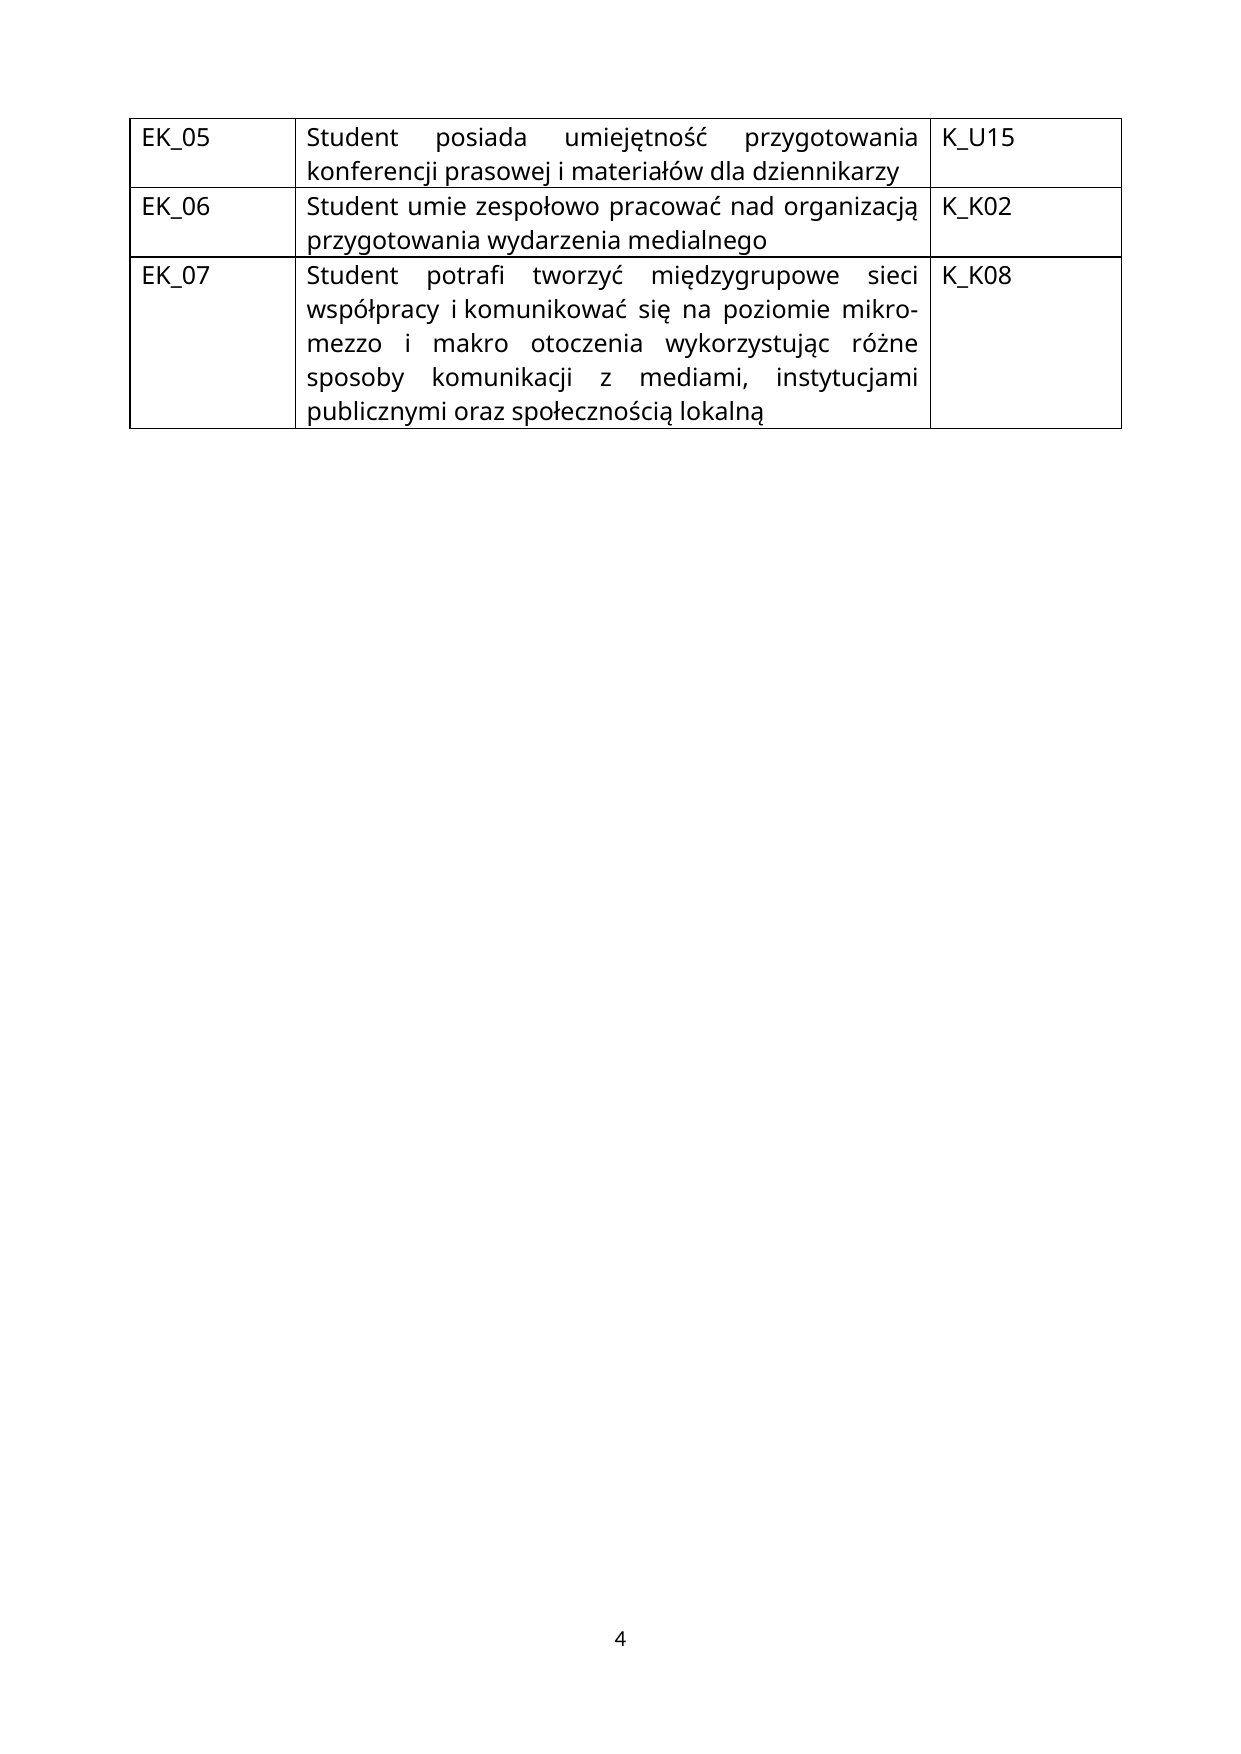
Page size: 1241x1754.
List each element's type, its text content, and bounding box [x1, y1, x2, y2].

table_cell EK_06 [131, 188, 295, 256]
table_cell K_K08 [931, 258, 1121, 428]
table_cell Student posiada umiejętność przygotowania konferencji prasowej i materiałów dla dziennikarzy [296, 119, 930, 187]
table_cell K_U15 [931, 119, 1121, 187]
table_cell K_K02 [931, 188, 1121, 256]
table_cell Student potrafi tworzyć międzygrupowe sieci współpracy i komunikować się na poziomie mikro-mezzo i makro otoczenia wykorzystując różne sposoby komunikacji z mediami, instytucjami publicznymi oraz społecznością lokalną [296, 258, 930, 428]
table_cell EK_07 [131, 258, 295, 428]
table_cell Student umie zespołowo pracować nad organizacją przygotowania wydarzenia medialnego [296, 188, 930, 256]
table_cell EK_05 [131, 119, 295, 187]
